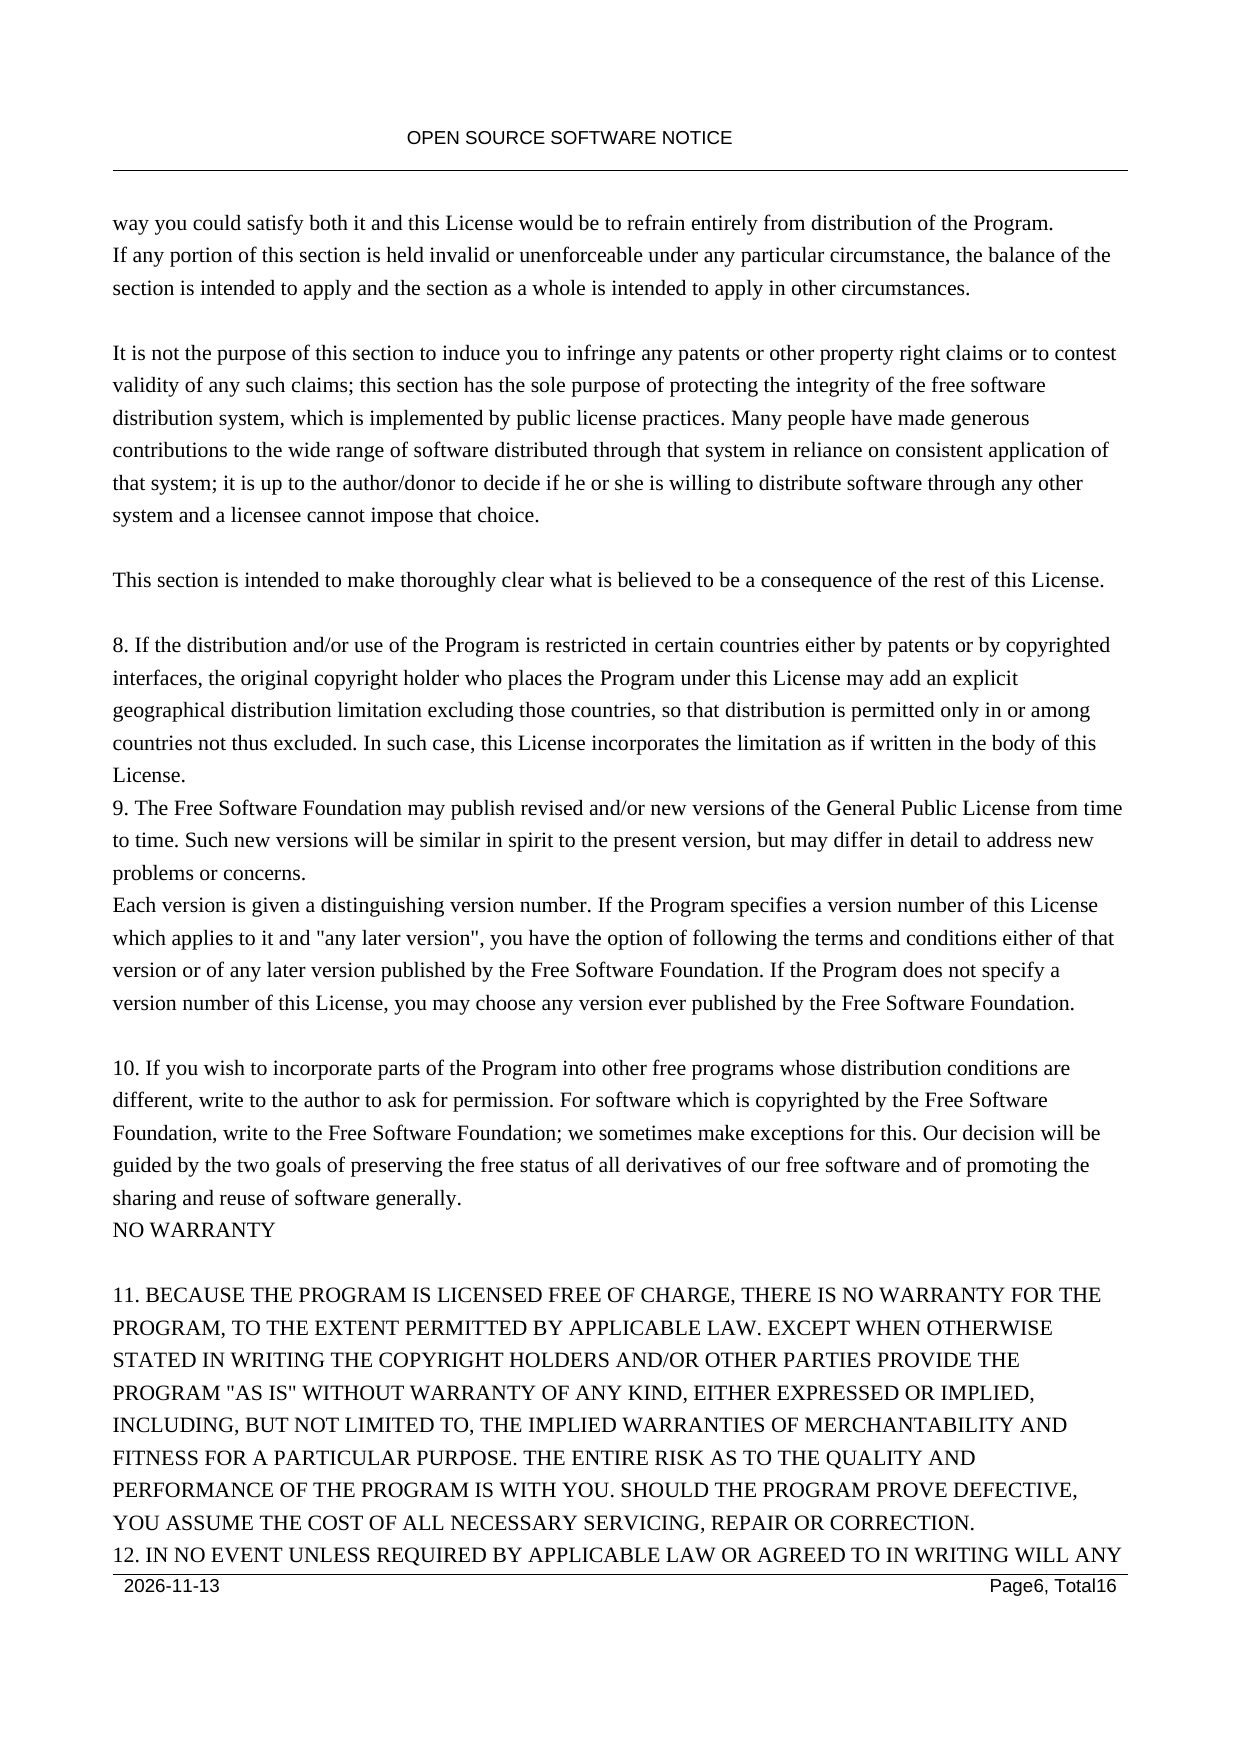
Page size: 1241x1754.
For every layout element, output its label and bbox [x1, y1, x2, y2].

text [112, 206, 1128, 1571]
